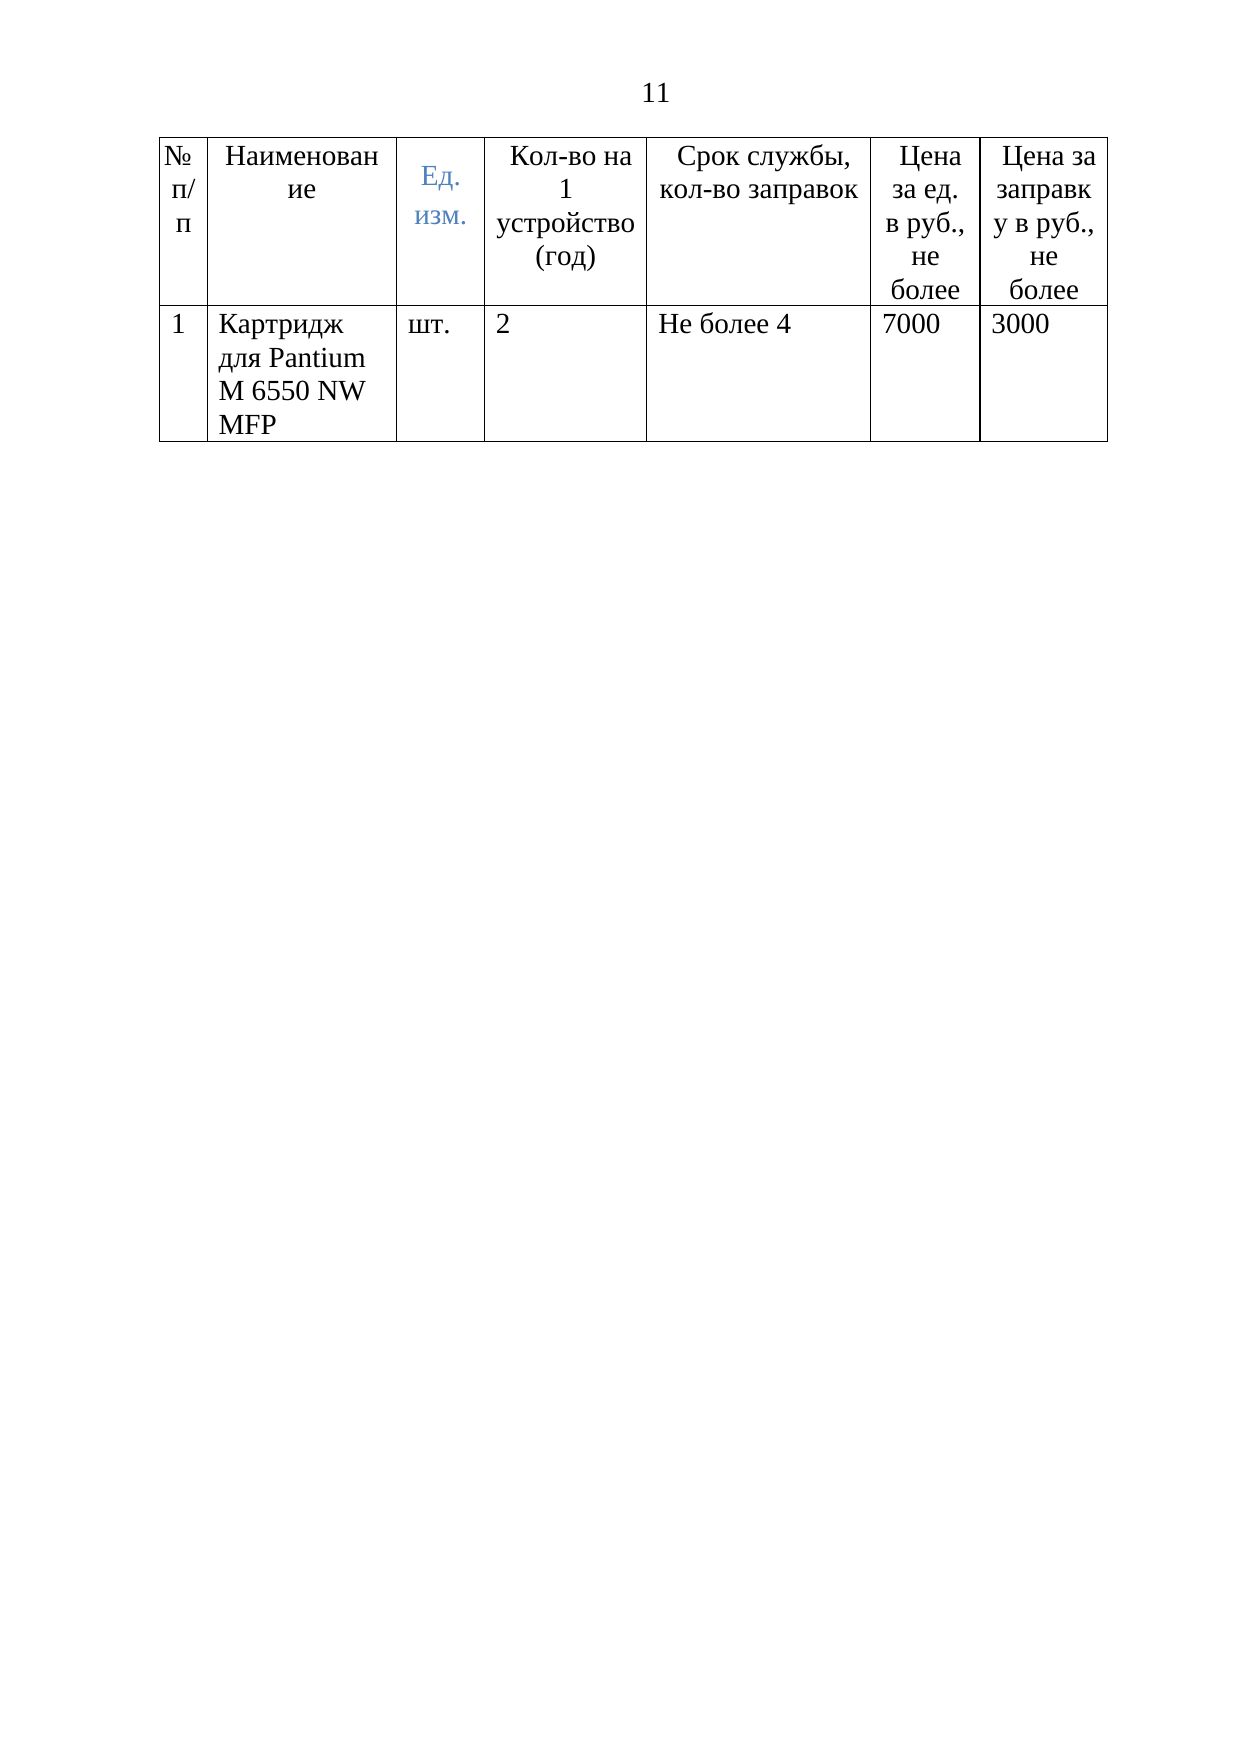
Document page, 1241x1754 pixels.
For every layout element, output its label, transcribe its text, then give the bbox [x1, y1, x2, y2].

table_header Кол-во на 1 устройство (год) [485, 138, 646, 305]
table_header Наименование [208, 138, 396, 305]
table_cell шт. [397, 306, 484, 441]
table_cell 1 [160, 306, 207, 441]
table_header № п/п [160, 138, 207, 305]
table_cell 7000 [871, 306, 979, 441]
table_header Ед. изм. [397, 138, 484, 305]
table_cell 2 [485, 306, 646, 441]
table_header Цена за заправку в руб., не более [981, 138, 1107, 305]
table_header Цена за ед. в руб., не более [871, 138, 979, 305]
table_header Срок службы, кол-во заправок [647, 138, 870, 305]
table_cell Картридж для Pantium M 6550 NW MFP [208, 306, 396, 441]
table_cell 3000 [981, 306, 1107, 441]
table_cell Не более 4 [647, 306, 870, 441]
